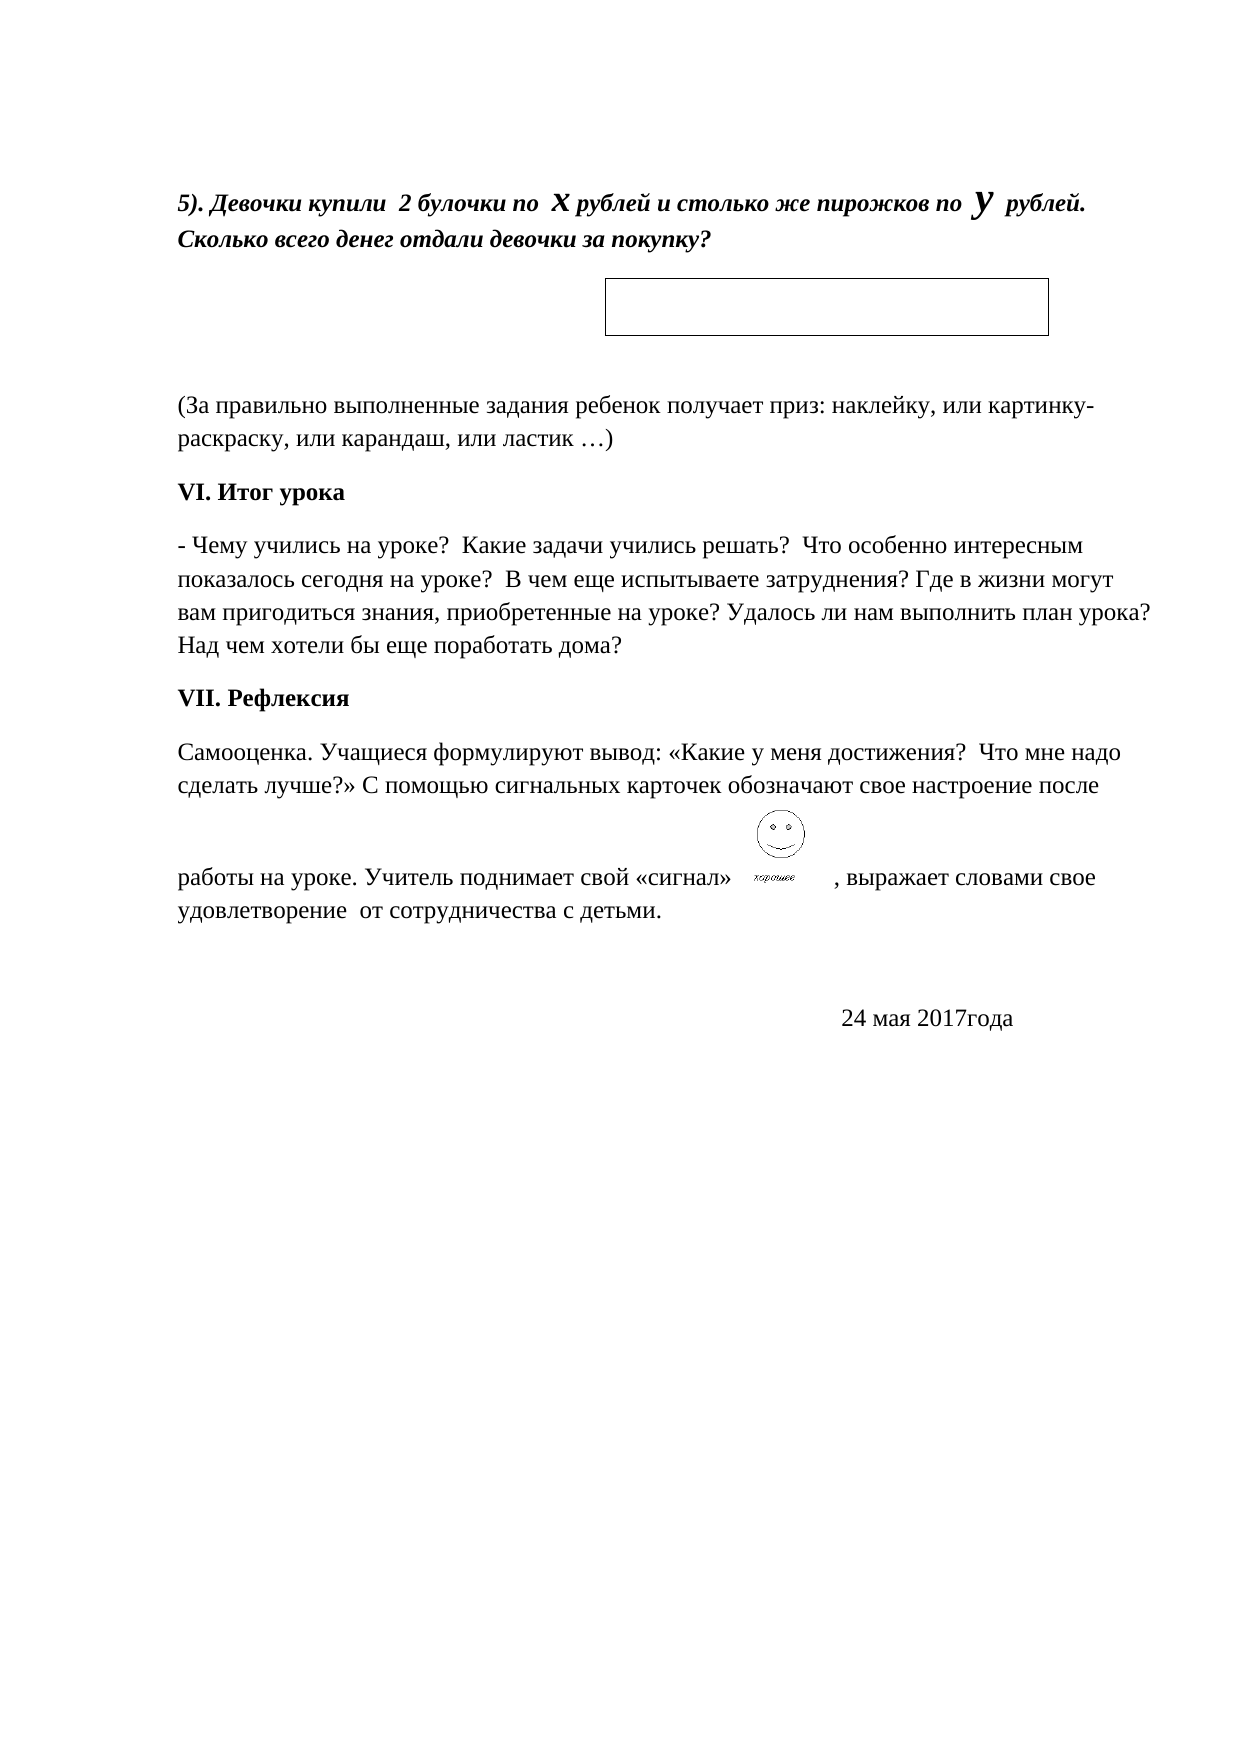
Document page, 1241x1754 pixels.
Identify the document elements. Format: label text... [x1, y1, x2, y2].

text VII. Рефлексия [177, 683, 1152, 712]
picture [750, 803, 822, 885]
text (За правильно выполненные задания ребенок получает приз: наклейку, или картинку-раскраску, или карандаш, или ластик …) [177, 390, 1152, 452]
text 24 мая 2017года [767, 1003, 1152, 1032]
text 5). Девочки купили 2 булочки по х рублей и столько же пирожков по у рублей. Сколько всего денег отдали девочки за покупку? [177, 172, 1152, 253]
table_header [606, 279, 1048, 335]
text Самооценка. Учащиеся формулируют вывод: «Какие у меня достижения? Что мне надо сделать лучше?» С помощью сигнальных карточек обозначают свое настроение после работы на уроке. Учитель поднимает свой «сигнал» , выражает словами свое удовлетворение от сотрудничества с детьми. [177, 737, 1152, 924]
text VI. Итог урока [177, 477, 1152, 506]
text - Чему учились на уроке? Какие задачи учились решать? Что особенно интересным показалось сегодня на уроке? В чем еще испытываете затруднения? Где в жизни могут вам пригодиться знания, приобретенные на уроке? Удалось ли нам выполнить план урока? Над чем хотели бы еще поработать дома? [177, 531, 1152, 658]
